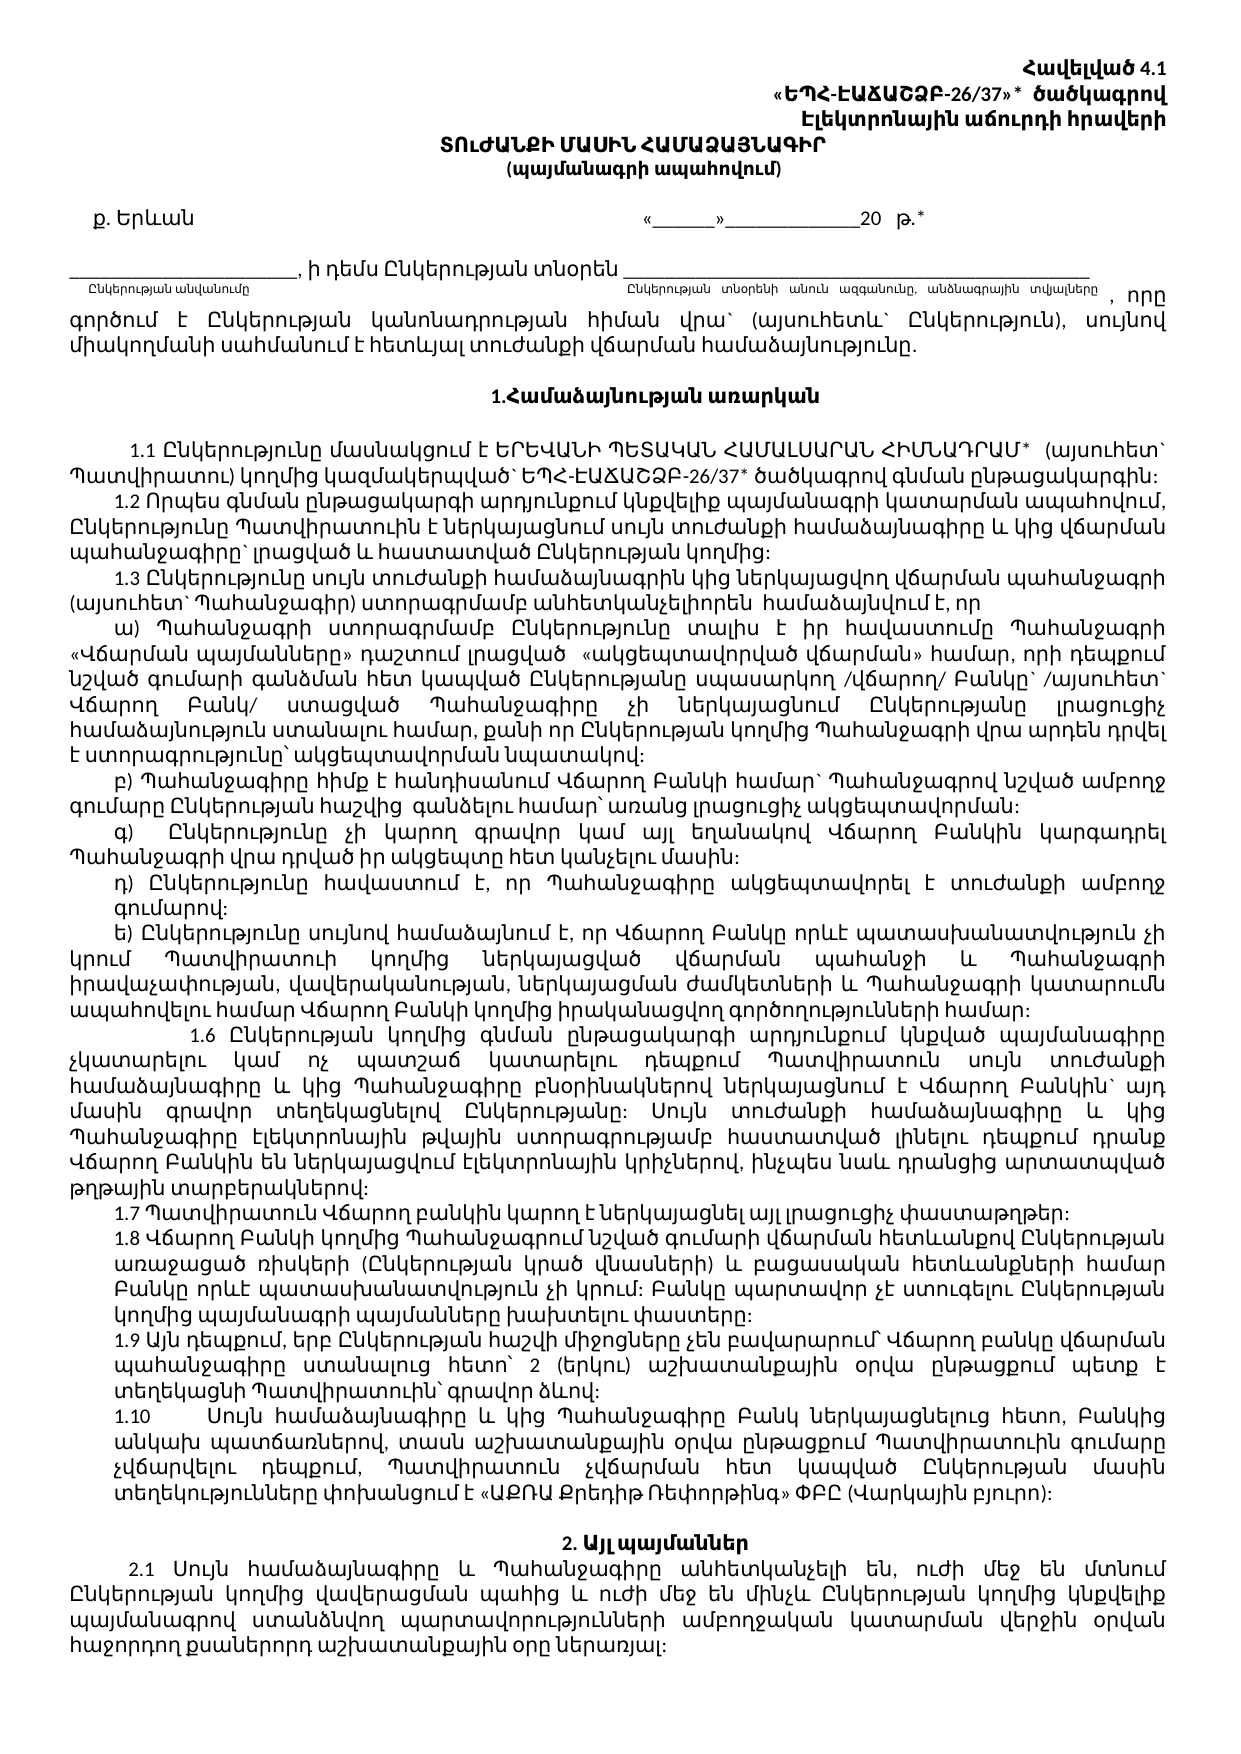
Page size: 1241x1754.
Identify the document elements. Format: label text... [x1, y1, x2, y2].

text 1.Համաձայնության առարկան [144, 383, 1167, 409]
text 1.7 Պատվիրատուն Վճարող բանկին կարող է ներկայացնել այլ լրացուցիչ փաստաթղթեր: [113, 1200, 1167, 1226]
text Էլեկտրոնային աճուրդի հրավերի [69, 106, 1167, 132]
text ե) Ընկերությունը սույնով համաձայնում է, որ Վճարող Բանկը որևէ պատասխանատվություն չի կրում Պատվիրատուի կողմից ներկայացված վճարման պահանջի և Պահանջագրի իրավաչափության, վավերականության, ներկայացման ժամկետների և Պահանջագրի կատարումն ապահովելու համար Վճարող Բանկի կողմից իրականացվող գործողությունների համար: [69, 921, 1167, 1022]
text 1.10 Սույն համաձայնագիրը և կից Պահանջագիրը Բանկ ներկայացնելուց հետո, Բանկից անկախ պատճառներով, տասն աշխատանքային օրվա ընթացքում Պատվիրատուին գումարը չվճարվելու դեպքում, Պատվիրատուն չվճարման հետ կապված Ընկերության մասին տեղեկությունները փոխանցում է «ԱՔՌԱ Քրեդիթ Ռեփորթինգ» ՓԲԸ (Վարկային բյուրո): [113, 1403, 1167, 1505]
text 1.2 Որպես գնման ընթացակարգի արդյունքում կնքվելիք պայմանագրի կատարման ապահովում, Ընկերությունը Պատվիրատուին է ներկայացնում սույն տուժանքի համաձայնագիրը և կից վճարման պահանջագիրը` լրացված և հաստատված Ընկերության կողմից: [69, 488, 1167, 565]
text (պայմանագրի ապահովում) [69, 157, 1167, 180]
text 1.3 Ընկերությունը սույն տուժանքի համաձայնագրին կից ներկայացվող վճարման պահանջագրի (այսուհետ` Պահանջագիր) ստորագրմամբ անհետկանչելիորեն համաձայնվում է, որ [69, 565, 1167, 616]
text ՏՈւԺԱՆՔԻ ՄԱՍԻՆ ՀԱՄԱՁԱՅՆԱԳԻՐ [69, 132, 1167, 157]
text «ԵՊՀ-ԷԱՃԱՇՁԲ-26/37»* ծածկագրով [69, 81, 1167, 106]
text ա) Պահանջագրի ստորագրմամբ Ընկերությունը տալիս է իր հավաստումը Պահանջագրի «Վճարման պայմանները» դաշտում լրացված «ակցեպտավորված վճարման» համար, որի դեպքում նշված գումարի գանձման հետ կապված Ընկերությանը սպասարկող /վճարող/ Բանկը` /այսուհետ` Վճարող Բանկ/ ստացված Պահանջագիրը չի ներկայացնում Ընկերությանը լրացուցիչ համաձայնություն ստանալու համար, քանի որ Ընկերության կողմից Պահանջագրի վրա արդեն դրվել է ստորագրությունը՝ ակցեպտավորման նպատակով: [69, 616, 1167, 768]
text 2.1 Սույն համաձայնագիրը և Պահանջագիրը անհետկանչելի են, ուժի մեջ են մտնում Ընկերության կողմից վավերացման պահից և ուժի մեջ են մինչև Ընկերության կողմից կնքվելիք պայմանագրով ստանձնվող պարտավորությունների ամբողջական կատարման վերջին օրվան հաջորդող քսաներորդ աշխատանքային օրը ներառյալ: [69, 1556, 1167, 1658]
text ք. Երևան «______»_____________20 թ.* [69, 206, 1167, 231]
text 1.9 Այն դեպքում, երբ Ընկերության հաշվի միջոցները չեն բավարարում՝ Վճարող բանկը վճարման պահանջագիրը ստանալուց հետո՝ 2 (երկու) աշխատանքային օրվա ընթացքում պետք է տեղեկացնի Պատվիրատուին՝ գրավոր ձևով: [113, 1327, 1167, 1403]
text բ) Պահանջագիրը հիմք է հանդիսանում Վճարող Բանկի համար` Պահանջագրով նշված ամբողջ գումարը Ընկերության հաշվից գանձելու համար՝ առանց լրացուցիչ ակցեպտավորման: [69, 768, 1167, 819]
text 1.6 Ընկերության կողմից գնման ընթացակարգի արդյունքում կնքված պայմանագիրը չկատարելու կամ ոչ պատշաճ կատարելու դեպքում Պատվիրատուն սույն տուժանքի համաձայնագիրը և կից Պահանջագիրը բնօրինակներով ներկայացնում է Վճարող Բանկին` այդ մասին գրավոր տեղեկացնելով Ընկերությանը: Սույն տուժանքի համաձայնագիրը և կից Պահանջագիրը էլեկտրոնային թվային ստորագրությամբ հաստատված լինելու դեպքում դրանք Վճարող Բանկին են ներկայացվում էլեկտրոնային կրիչներով, ինչպես նաև դրանցից արտատպված թղթային տարբերակներով: [69, 1022, 1167, 1200]
text 2. Այլ պայմաններ [144, 1531, 1167, 1556]
text Ընկերության անվանումը Ընկերության տնօրենի անուն ազգանունը, անձնագրային տվյալները , որը գործում է Ընկերության կանոնադրության հիման վրա` (այսուհետև` Ընկերություն), սույնով միակողմանի սահմանում է հետևյալ տուժանքի վճարման համաձայնությունը. [69, 282, 1167, 358]
text դ) Ընկերությունը հավաստում է, որ Պահանջագիրը ակցեպտավորել է տուժանքի ամբողջ գումարով: [113, 870, 1167, 921]
text ______________________, ի դեմս Ընկերության տնօրեն _____________________________________________ [69, 256, 1167, 282]
text Հավելված 4.1 [69, 56, 1167, 81]
text 1.8 Վճարող Բանկի կողմից Պահանջագրում նշված գումարի վճարման հետևանքով Ընկերության առաջացած ռիսկերի (Ընկերության կրած վնասների) և բացասական հետևանքների համար Բանկը որևէ պատասխանատվություն չի կրում: Բանկը պարտավոր չէ ստուգելու Ընկերության կողմից պայմանագրի պայմանները խախտելու փաստերը: [113, 1226, 1167, 1327]
text 1.1 Ընկերությունը մասնակցում է ԵՐԵՎԱՆԻ ՊԵՏԱԿԱՆ ՀԱՄԱԼՍԱՐԱՆ ՀԻՄՆԱԴՐԱՄ* (այսուհետ` Պատվիրատու) կողմից կազմակերպված` ԵՊՀ-ԷԱՃԱՇՁԲ-26/37* ծածկագրով գնման ընթացակարգին: [69, 438, 1167, 488]
text գ) Ընկերությունը չի կարող գրավոր կամ այլ եղանակով Վճարող Բանկին կարգադրել Պահանջագրի վրա դրված իր ակցեպտը հետ կանչելու մասին: [69, 819, 1167, 870]
